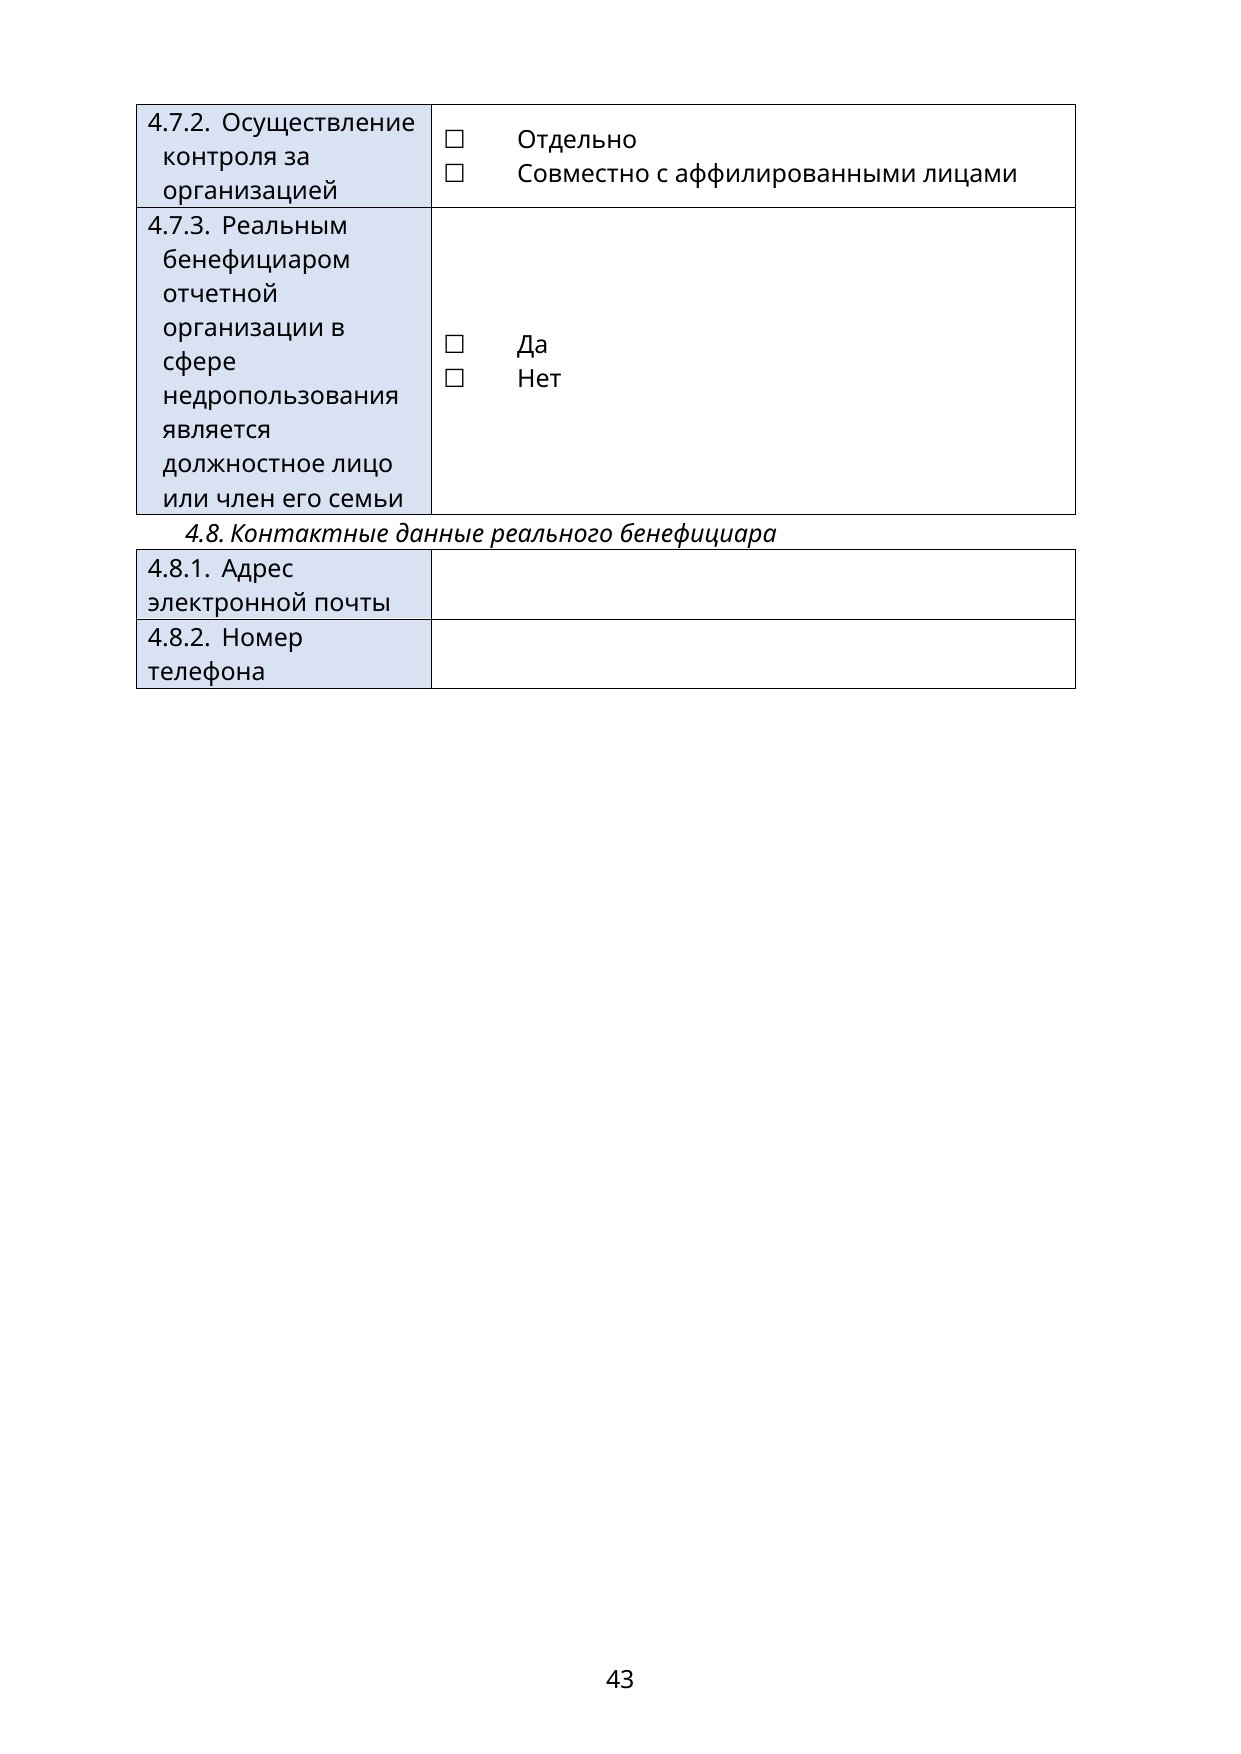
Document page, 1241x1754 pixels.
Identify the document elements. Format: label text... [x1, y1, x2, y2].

table_cell Номер телефона [137, 620, 431, 688]
table_cell Осуществление контроля за организацией [137, 105, 431, 207]
table_header [432, 550, 1075, 618]
table_header Адрес электронной почты [137, 550, 431, 618]
table_cell Отдельно Совместно с аффилированными лицами [432, 105, 1075, 207]
table_cell Реальным бенефициаром отчетной организации в сфере недропользования является должностное лицо или член его семьи [137, 208, 431, 514]
table_cell [432, 620, 1075, 688]
table_cell Да Нет [432, 208, 1075, 514]
list Контактные данные реального бенефициара [185, 515, 1092, 549]
